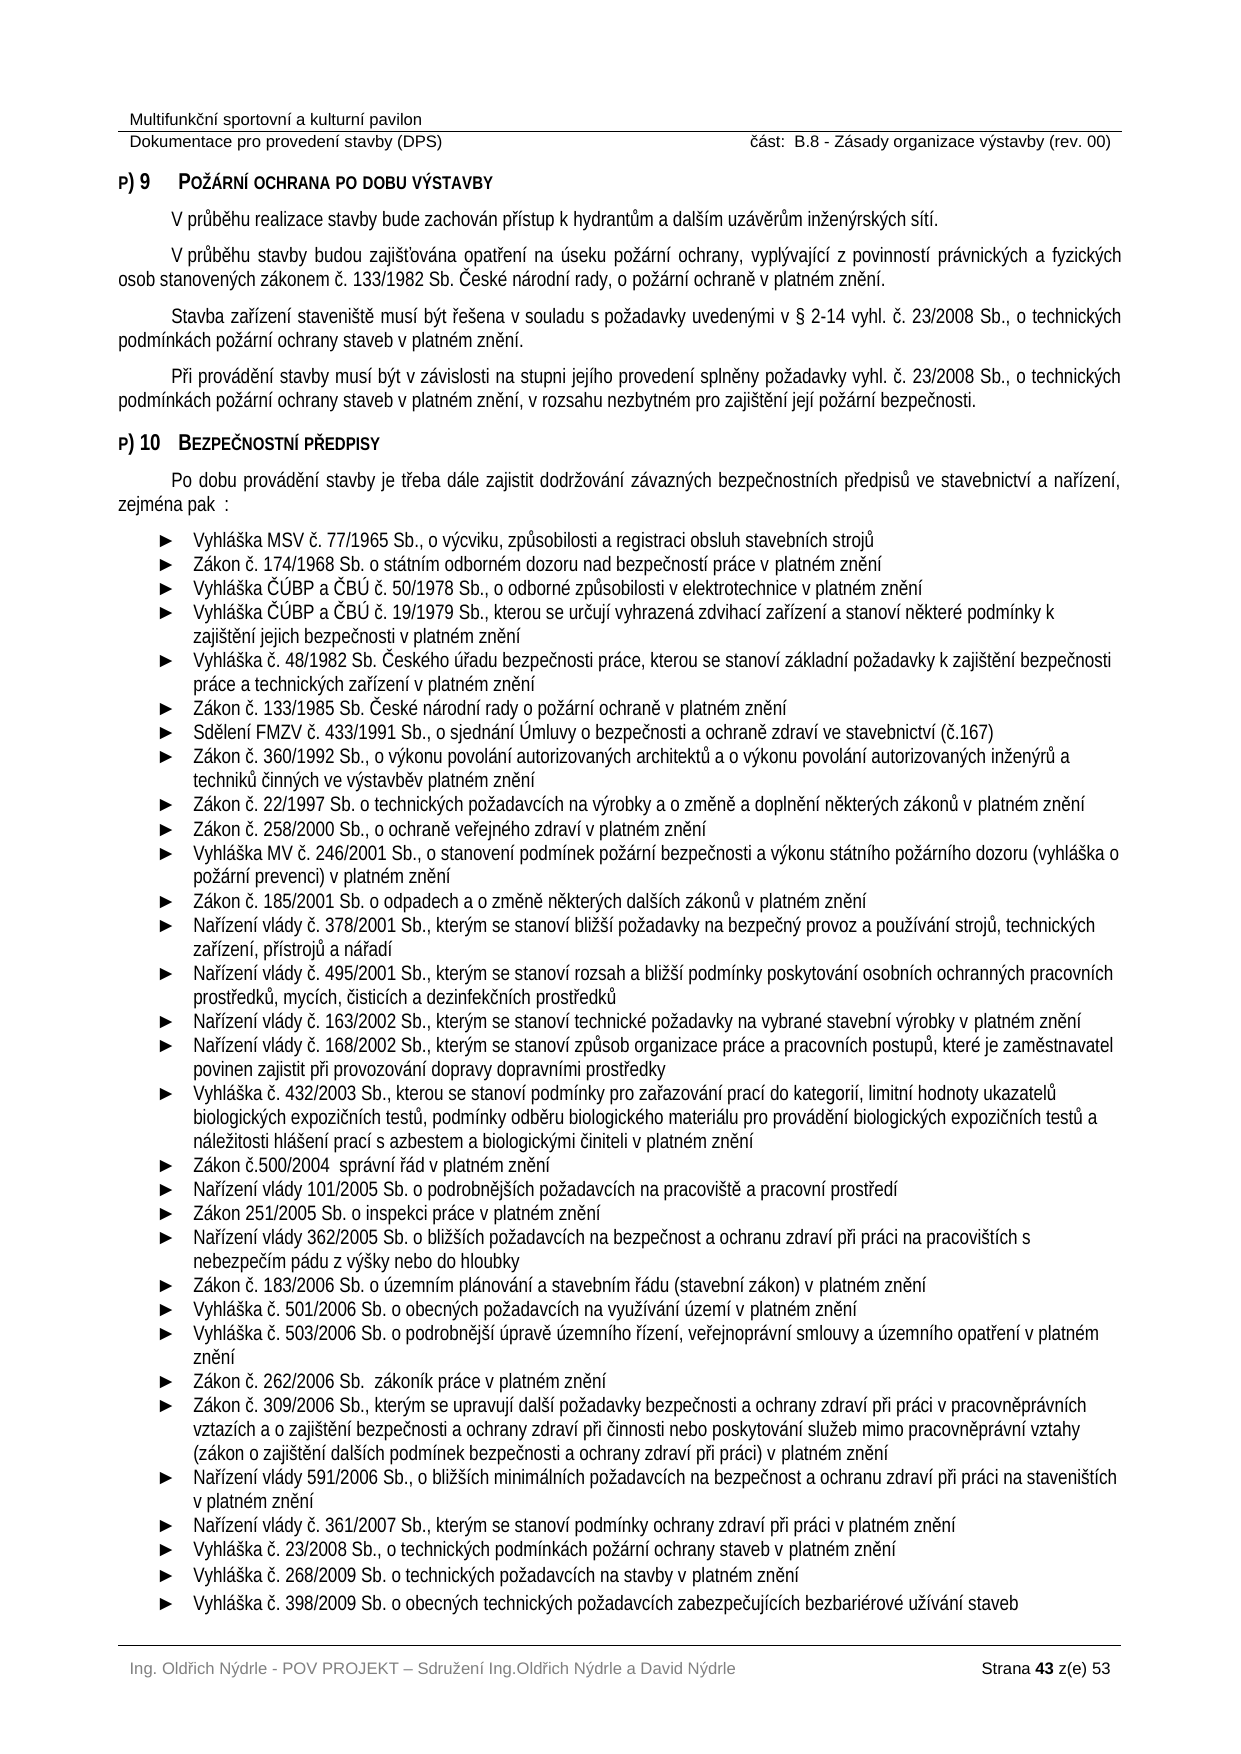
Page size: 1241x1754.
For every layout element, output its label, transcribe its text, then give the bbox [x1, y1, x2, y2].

list Vyhláška č. 268/2009 Sb. o technických požadavcích na stavby v platném znění [156, 1561, 1122, 1588]
list Zákon č. 262/2006 Sb. zákoník práce v platném znění [156, 1369, 1122, 1393]
list Vyhláška č. 23/2008 Sb., o technických podmínkách požární ochrany staveb v platném znění [156, 1537, 1122, 1561]
list Nařízení vlády č. 361/2007 Sb., kterým se stanoví podmínky ochrany zdraví při práci v platném znění [156, 1513, 1122, 1537]
list Vyhláška č. 398/2009 Sb. o obecných technických požadavcích zabezpečujících bezbariérové užívání staveb [156, 1588, 1122, 1615]
list Zákon č. 22/1997 Sb. o technických požadavcích na výrobky a o změně a doplnění některých zákonů v platném znění [156, 792, 1122, 816]
list Vyhláška č. 432/2003 Sb., kterou se stanoví podmínky pro zařazování prací do kategorií, limitní hodnoty ukazatelů biologických expozičních testů, podmínky odběru biologického materiálu pro provádění biologických expozičních testů a náležitosti hlášení prací s azbestem a biologickými činiteli v platném znění [156, 1081, 1122, 1153]
list Zákon 251/2005 Sb. o inspekci práce v platném znění [156, 1201, 1122, 1225]
text Po dobu provádění stavby je třeba dále zajistit dodržování závazných bezpečnostních předpisů ve stavebnictví a nařízení, zejména pak : [118, 467, 1122, 515]
list Zákon č. 185/2001 Sb. o odpadech a o změně některých dalších zákonů v platném znění [156, 888, 1122, 912]
list Zákon č. 258/2000 Sb., o ochraně veřejného zdraví v platném znění [156, 816, 1122, 840]
list Zákon č.500/2004 správní řád v platném znění [156, 1153, 1122, 1177]
list Nařízení vlády č. 495/2001 Sb., kterým se stanoví rozsah a bližší podmínky poskytování osobních ochranných pracovních prostředků, mycích, čisticích a dezinfekčních prostředků [156, 961, 1122, 1008]
text V průběhu realizace stavby bude zachován přístup k hydrantům a dalším uzávěrům inženýrských sítí. [118, 207, 1122, 231]
list Vyhláška MV č. 246/2001 Sb., o stanovení podmínek požární bezpečnosti a výkonu státního požárního dozoru (vyhláška o požární prevenci) v platném znění [156, 840, 1122, 888]
text Stavba zařízení staveniště musí být řešena v souladu s požadavky uvedenými v § 2-14 vyhl. č. 23/2008 Sb., o technických podmínkách požární ochrany staveb v platném znění. [118, 304, 1122, 352]
list Nařízení vlády 591/2006 Sb., o bližších minimálních požadavcích na bezpečnost a ochranu zdraví při práci na staveništích v platném znění [156, 1465, 1122, 1513]
list Vyhláška č. 503/2006 Sb. o podrobnější úpravě územního řízení, veřejnoprávní smlouvy a územního opatření v platném znění [156, 1321, 1122, 1369]
list Nařízení vlády č. 168/2002 Sb., kterým se stanoví způsob organizace práce a pracovních postupů, které je zaměstnavatel povinen zajistit při provozování dopravy dopravními prostředky [156, 1033, 1122, 1081]
list Zákon č. 133/1985 Sb. České národní rady o požární ochraně v platném znění [156, 696, 1122, 720]
list Zákon č. 174/1968 Sb. o státním odborném dozoru nad bezpečností práce v platném znění [156, 552, 1122, 576]
list Sdělení FMZV č. 433/1991 Sb., o sjednání Úmluvy o bezpečnosti a ochraně zdraví ve stavebnictví (č.167) [156, 720, 1122, 744]
list Vyhláška MSV č. 77/1965 Sb., o výcviku, způsobilosti a registraci obsluh stavebních strojů [156, 528, 1122, 552]
list Zákon č. 360/1992 Sb., o výkonu povolání autorizovaných architektů a o výkonu povolání autorizovaných inženýrů a techniků činných ve výstavběv platném znění [156, 744, 1122, 792]
list Vyhláška č. 48/1982 Sb. Českého úřadu bezpečnosti práce, kterou se stanoví základní požadavky k zajištění bezpečnosti práce a technických zařízení v platném znění [156, 648, 1122, 696]
text Bezpečnostní předpisy [118, 429, 1122, 455]
list Vyhláška ČÚBP a ČBÚ č. 19/1979 Sb., kterou se určují vyhrazená zdvihací zařízení a stanoví některé podmínky k zajištění jejich bezpečnosti v platném znění [156, 600, 1122, 648]
list Zákon č. 183/2006 Sb. o územním plánování a stavebním řádu (stavební zákon) v platném znění [156, 1273, 1122, 1297]
list Vyhláška č. 501/2006 Sb. o obecných požadavcích na využívání území v platném znění [156, 1297, 1122, 1321]
list Zákon č. 309/2006 Sb., kterým se upravují další požadavky bezpečnosti a ochrany zdraví při práci v pracovněprávních vztazích a o zajištění bezpečnosti a ochrany zdraví při činnosti nebo poskytování služeb mimo pracovněprávní vztahy (zákon o zajištění dalších podmínek bezpečnosti a ochrany zdraví při práci) v platném znění [156, 1393, 1122, 1465]
list Nařízení vlády 362/2005 Sb. o bližších požadavcích na bezpečnost a ochranu zdraví při práci na pracovištích s nebezpečím pádu z výšky nebo do hloubky [156, 1225, 1122, 1273]
text Při provádění stavby musí být v závislosti na stupni jejího provedení splněny požadavky vyhl. č. 23/2008 Sb., o technických podmínkách požární ochrany staveb v platném znění, v rozsahu nezbytném pro zajištění její požární bezpečnosti. [118, 364, 1122, 412]
list Nařízení vlády č. 163/2002 Sb., kterým se stanoví technické požadavky na vybrané stavební výrobky v platném znění [156, 1008, 1122, 1033]
list Vyhláška ČÚBP a ČBÚ č. 50/1978 Sb., o odborné způsobilosti v elektrotechnice v platném znění [156, 576, 1122, 600]
list Nařízení vlády 101/2005 Sb. o podrobnějších požadavcích na pracoviště a pracovní prostředí [156, 1177, 1122, 1201]
text V průběhu stavby budou zajišťována opatření na úseku požární ochrany, vyplývající z povinností právnických a fyzických osob stanovených zákonem č. 133/1982 Sb. České národní rady, o požární ochraně v platném znění. [118, 243, 1122, 291]
text Požární ochrana po dobu výstavby [118, 168, 1122, 194]
list Nařízení vlády č. 378/2001 Sb., kterým se stanoví bližší požadavky na bezpečný provoz a používání strojů, technických zařízení, přístrojů a nářadí [156, 912, 1122, 961]
